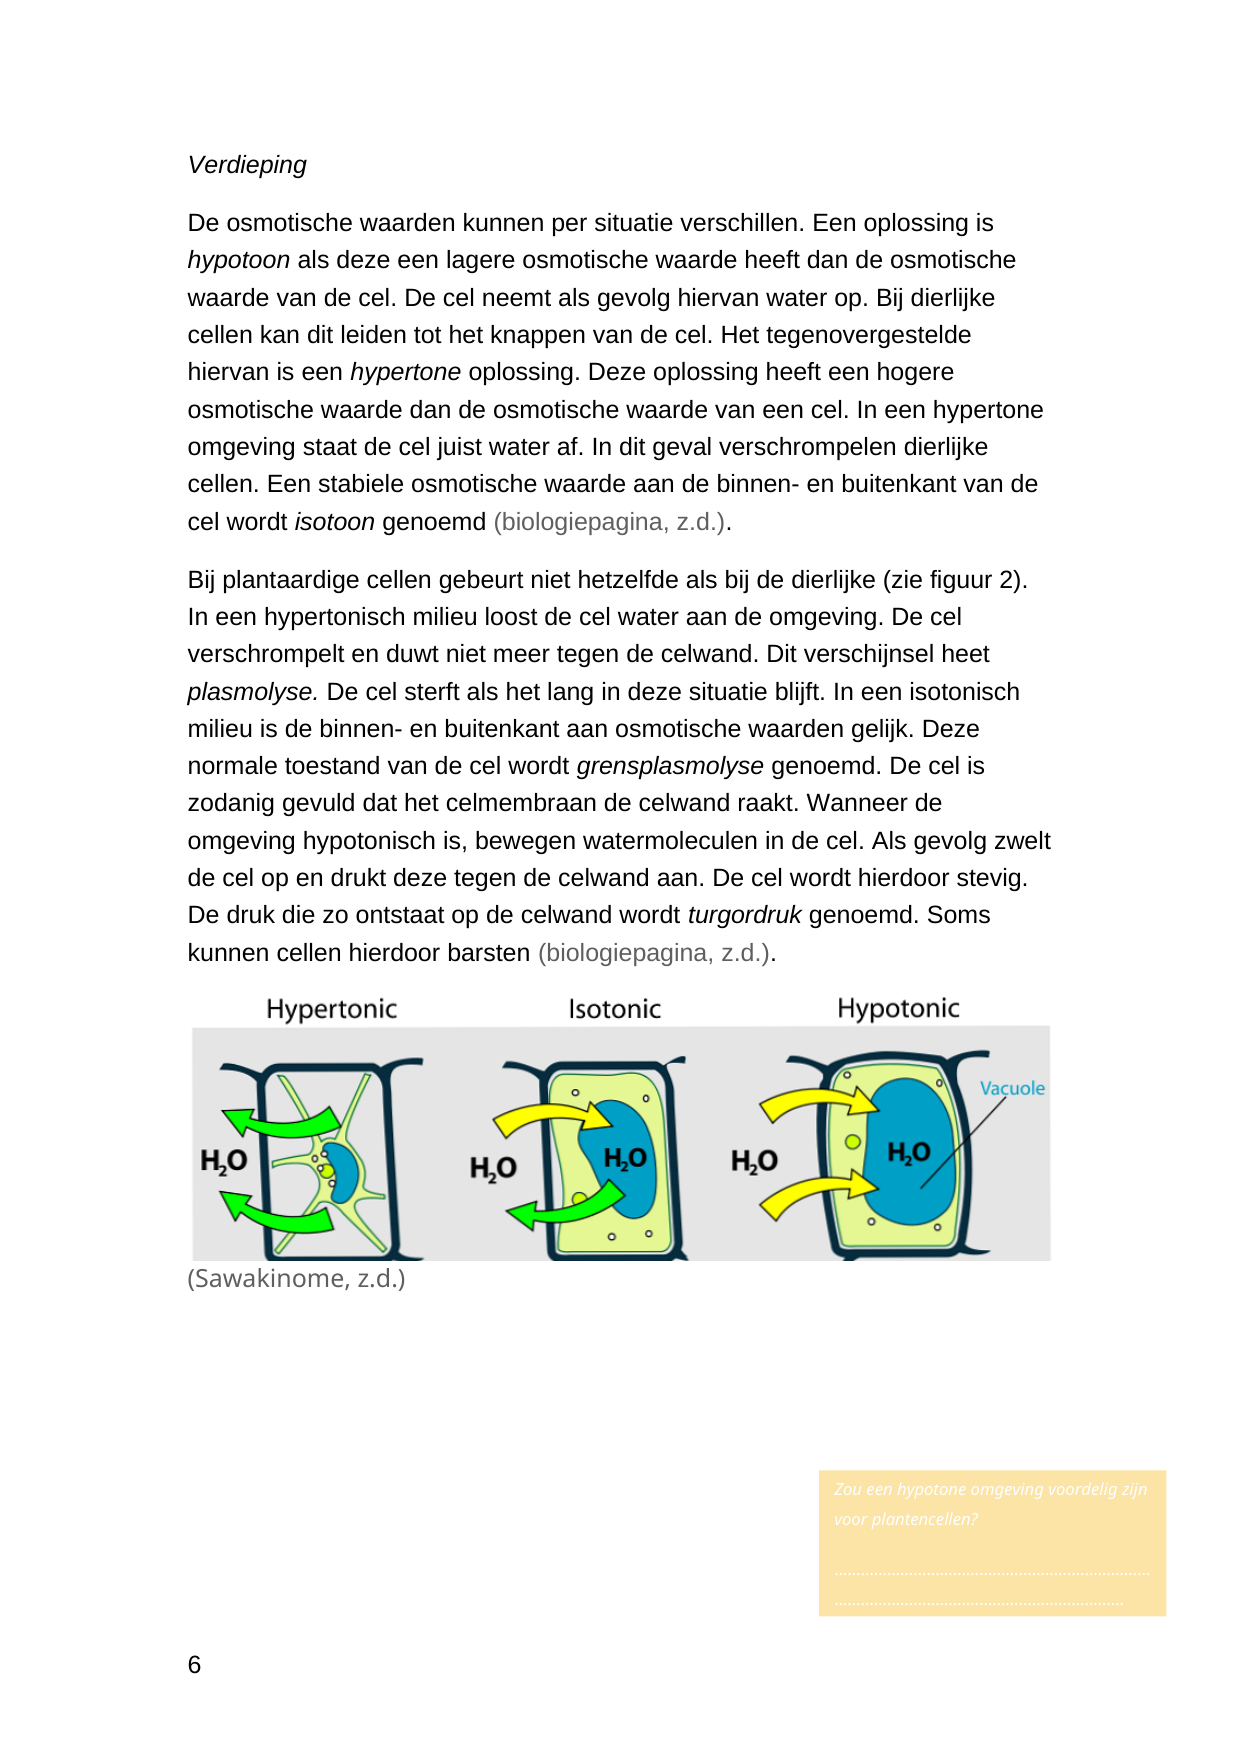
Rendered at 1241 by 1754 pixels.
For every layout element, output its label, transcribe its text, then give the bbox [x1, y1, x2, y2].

text Verdieping [187, 150, 1053, 179]
text Bij plantaardige cellen gebeurt niet hetzelfde als bij de dierlijke (zie figuur 2). In een hypertonisch milieu loost de cel water aan de omgeving. De cel verschrompelt en duwt niet meer tegen de celwand. Dit verschijnsel heet plasmolyse. De cel sterft als het lang in deze situatie blijft. In een isotonisch milieu is de binnen- en buitenkant aan osmotische waarden gelijk. Deze normale toestand van de cel wordt grensplasmolyse genoemd. De cel is zodanig gevuld dat het celmembraan de celwand raakt. Wanneer de omgeving hypotonisch is, bewegen watermoleculen in de cel. Als gevolg zwelt de cel op en drukt deze tegen de celwand aan. De cel wordt hierdoor stevig. De druk die zo ontstaat op de celwand wordt turgordruk genoemd. Soms kunnen cellen hierdoor barsten . [187, 564, 1053, 966]
picture [187, 995, 1053, 1261]
text De osmotische waarden kunnen per situatie verschillen. Een oplossing is hypotoon als deze een lagere osmotische waarde heeft dan de osmotische waarde van de cel. De cel neemt als gevolg hiervan water op. Bij dierlijke cellen kan dit leiden tot het knappen van de cel. Het tegenovergestelde hiervan is een hypertone oplossing. Deze oplossing heeft een hogere osmotische waarde dan de osmotische waarde van een cel. In een hypertone omgeving staat de cel juist water af. In dit geval verschrompelen dierlijke cellen. Een stabiele osmotische waarde aan de binnen- en buitenkant van de cel wordt isotoon genoemd . [187, 208, 1053, 535]
